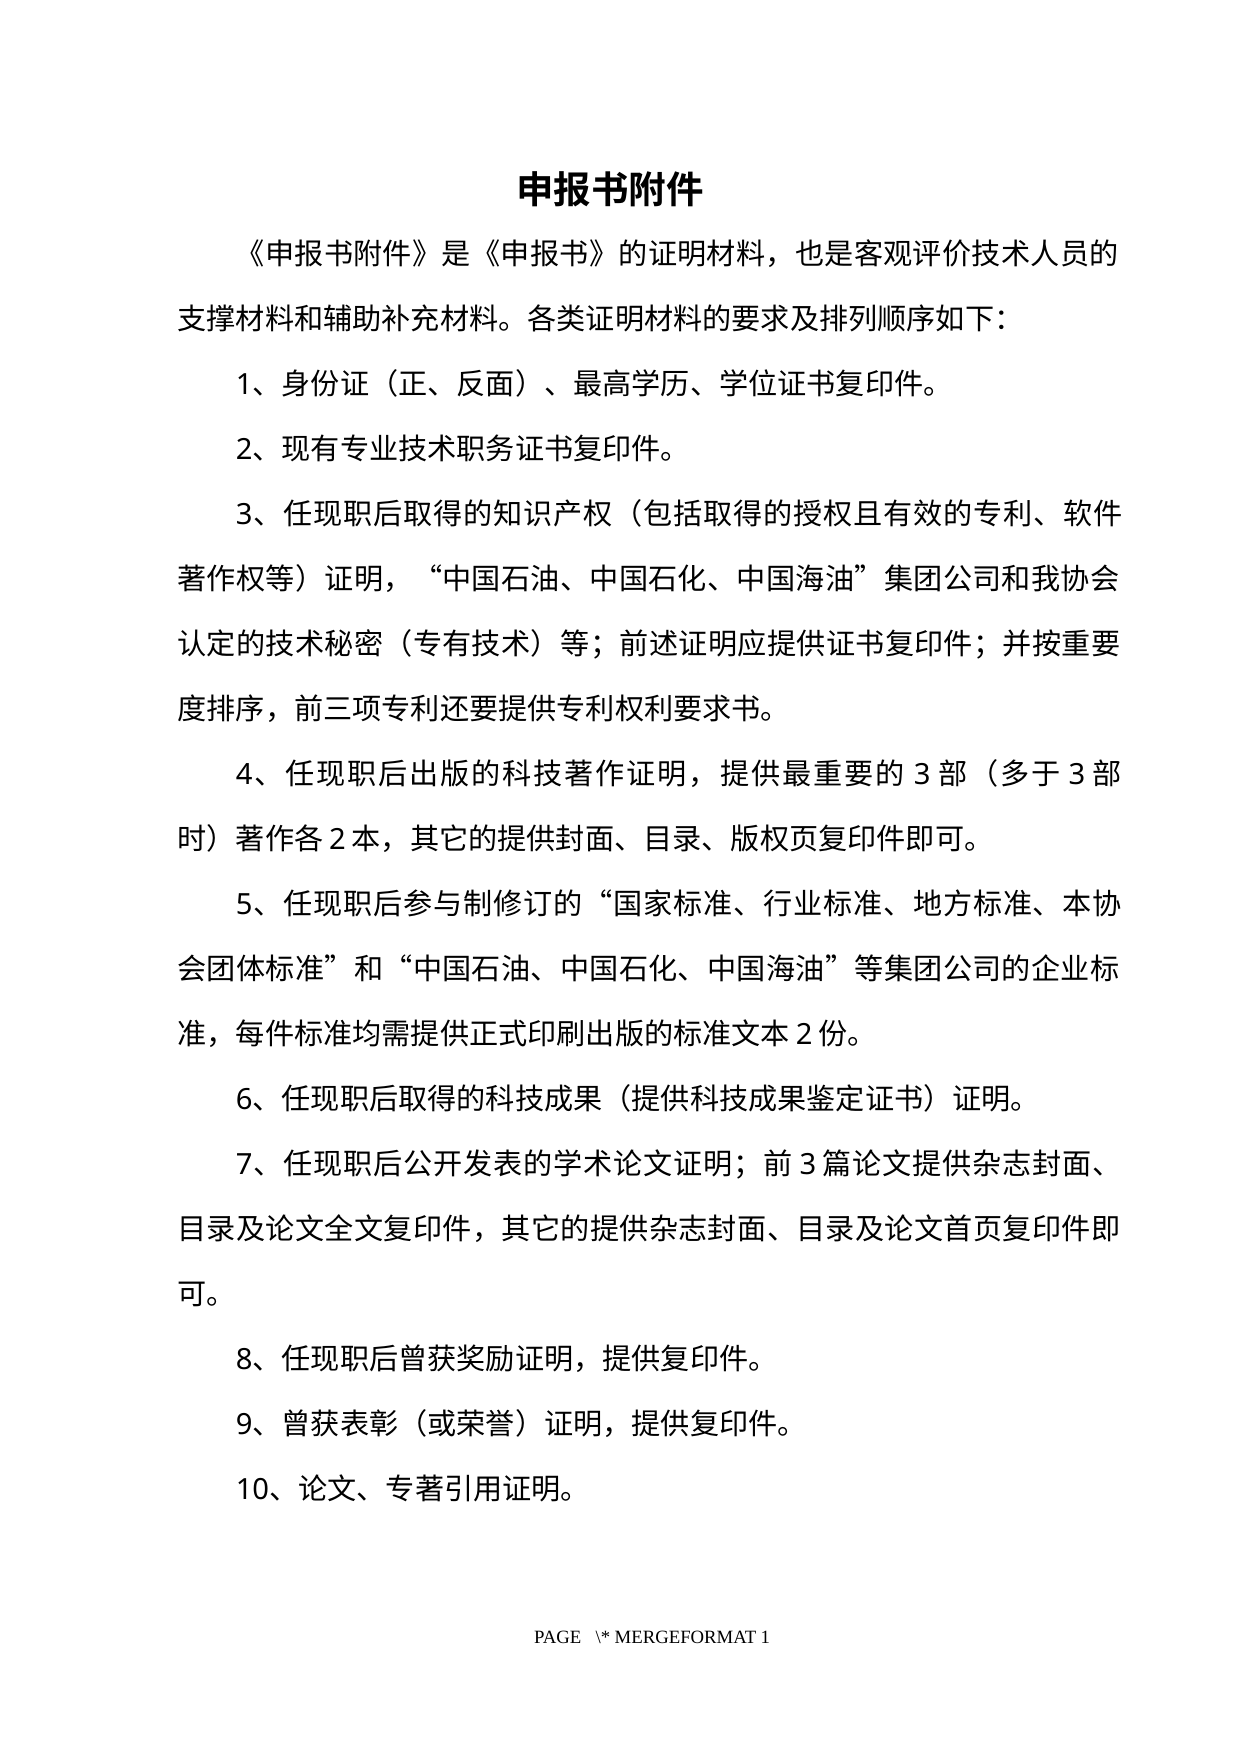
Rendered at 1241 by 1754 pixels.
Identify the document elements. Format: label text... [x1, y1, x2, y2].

text 6、任现职后取得的科技成果（提供科技成果鉴定证书）证明。 [177, 1064, 1122, 1129]
text 申报书附件 [177, 154, 1122, 219]
text 8、任现职后曾获奖励证明，提供复印件。 [177, 1324, 1122, 1389]
text 2、现有专业技术职务证书复印件。 [177, 414, 1122, 479]
text 《申报书附件》是《申报书》的证明材料，也是客观评价技术人员的支撑材料和辅助补充材料。各类证明材料的要求及排列顺序如下： [177, 219, 1122, 349]
text 9、曾获表彰（或荣誉）证明，提供复印件。 [177, 1389, 1122, 1454]
text 10、论文、专著引用证明。 [177, 1454, 1122, 1519]
text 7、任现职后公开发表的学术论文证明；前3篇论文提供杂志封面、目录及论文全文复印件，其它的提供杂志封面、目录及论文首页复印件即可。 [177, 1129, 1122, 1324]
text 5、任现职后参与制修订的“国家标准、行业标准、地方标准、本协会团体标准”和“中国石油、中国石化、中国海油”等集团公司的企业标准，每件标准均需提供正式印刷出版的标准文本2份。 [177, 869, 1122, 1064]
text 3、任现职后取得的知识产权（包括取得的授权且有效的专利、软件著作权等）证明，“中国石油、中国石化、中国海油”集团公司和我协会认定的技术秘密（专有技术）等；前述证明应提供证书复印件；并按重要度排序，前三项专利还要提供专利权利要求书。 [177, 479, 1122, 739]
text 4、任现职后出版的科技著作证明，提供最重要的3部（多于3部时）著作各2本，其它的提供封面、目录、版权页复印件即可。 [177, 739, 1122, 869]
text 1、身份证（正、反面）、最高学历、学位证书复印件。 [177, 349, 1122, 414]
